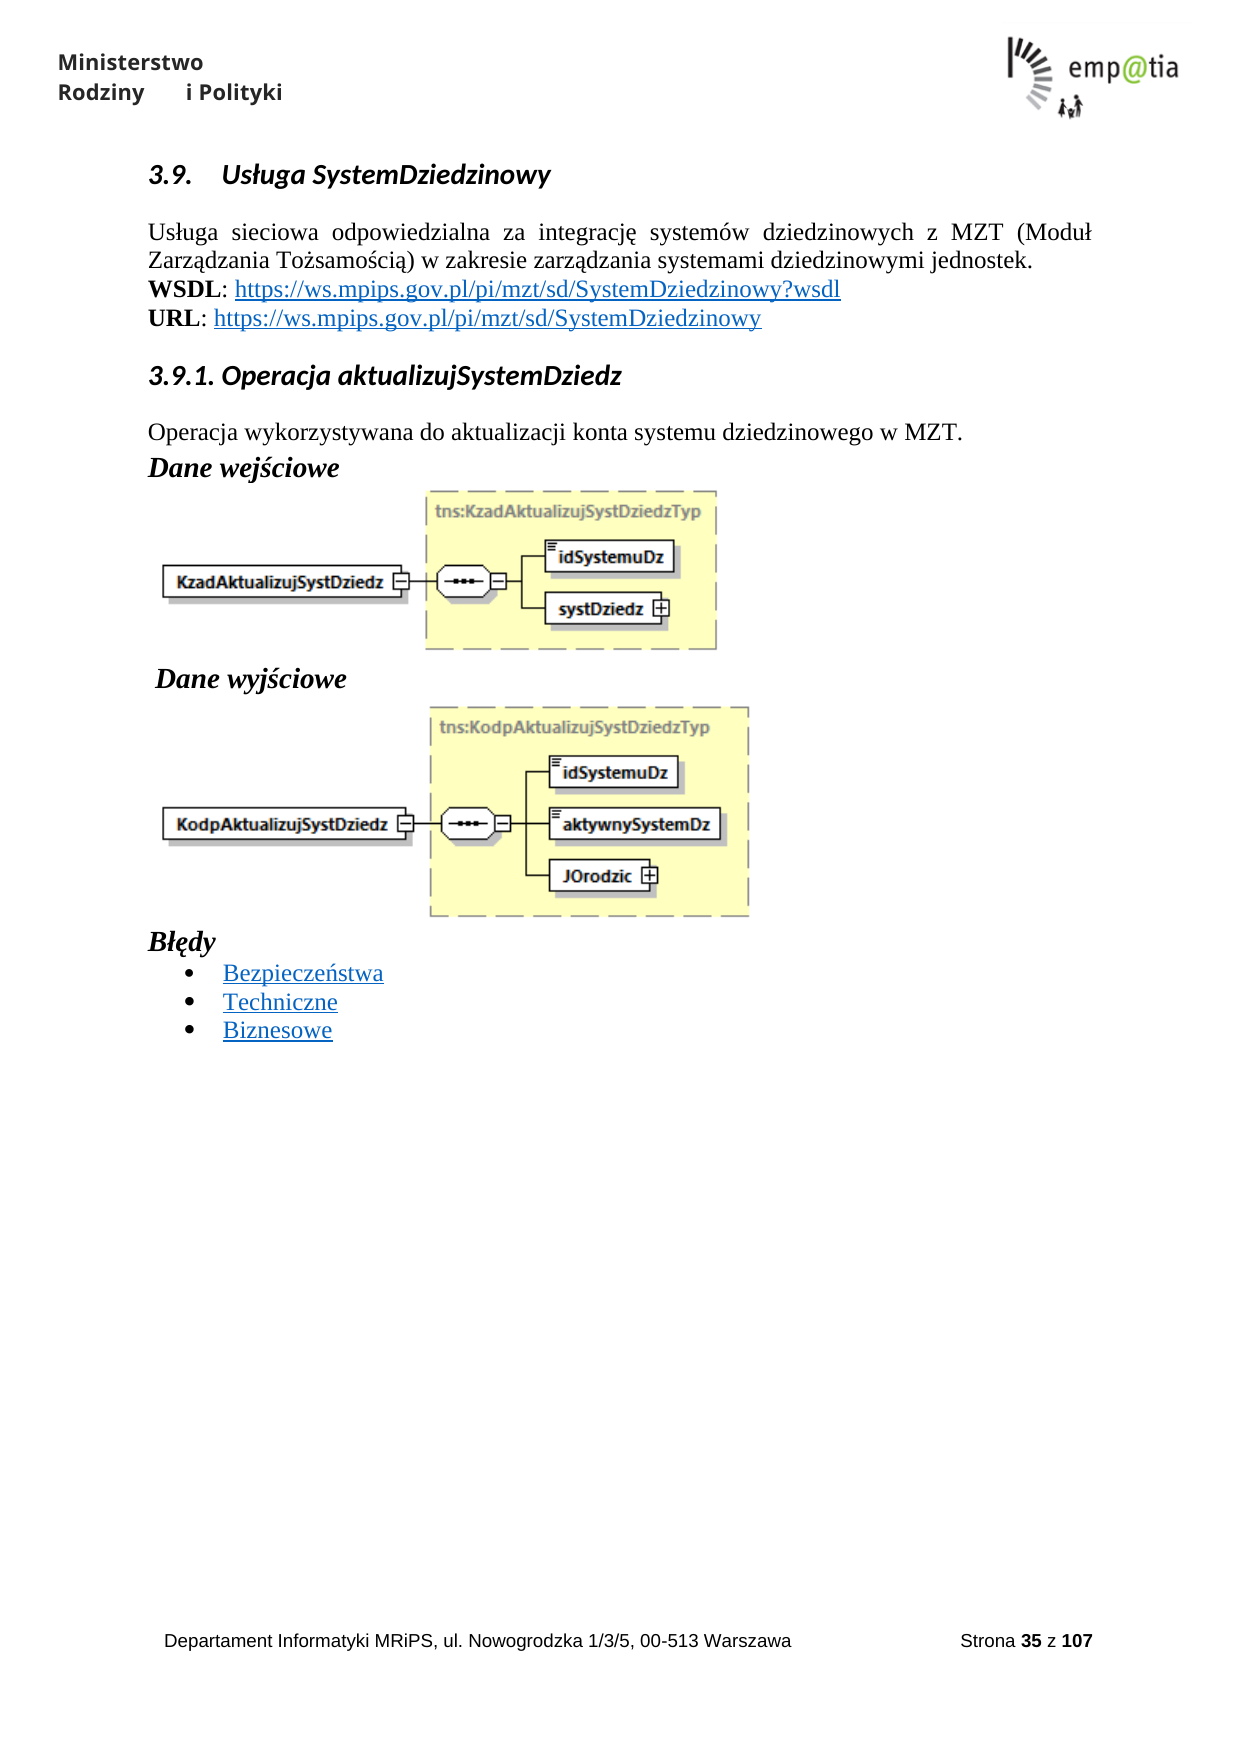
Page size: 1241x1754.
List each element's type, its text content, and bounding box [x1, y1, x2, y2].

text WSDL: https://ws.mpips.gov.pl/pi/mzt/sd/SystemDziedzinowy?wsdl [148, 274, 1093, 303]
list Techniczne [185, 987, 1093, 1015]
text URL: https://ws.mpips.gov.pl/pi/mzt/sd/SystemDziedzinowy [148, 303, 1093, 332]
list Bezpieczeństwa [185, 958, 1093, 987]
picture [1001, 22, 1193, 128]
subtitle Usługa SystemDziedzinowy [148, 156, 1093, 192]
subtitle Operacja aktualizujSystemDziedz [148, 357, 1093, 392]
picture [147, 699, 765, 925]
text Usługa sieciowa odpowiedzialna za integrację systemów dziedzinowych z MZT (Moduł Zarządzania Tożsamością) w zakresie zarządzania systemami dziedzinowymi jednostek. [148, 217, 1093, 274]
subtitle Dane wyjściowe [148, 662, 1093, 695]
text Operacja wykorzystywana do aktualizacji konta systemu dziedzinowego w MZT. [148, 417, 1093, 446]
picture [147, 483, 750, 658]
list Biznesowe [185, 1015, 1093, 1044]
